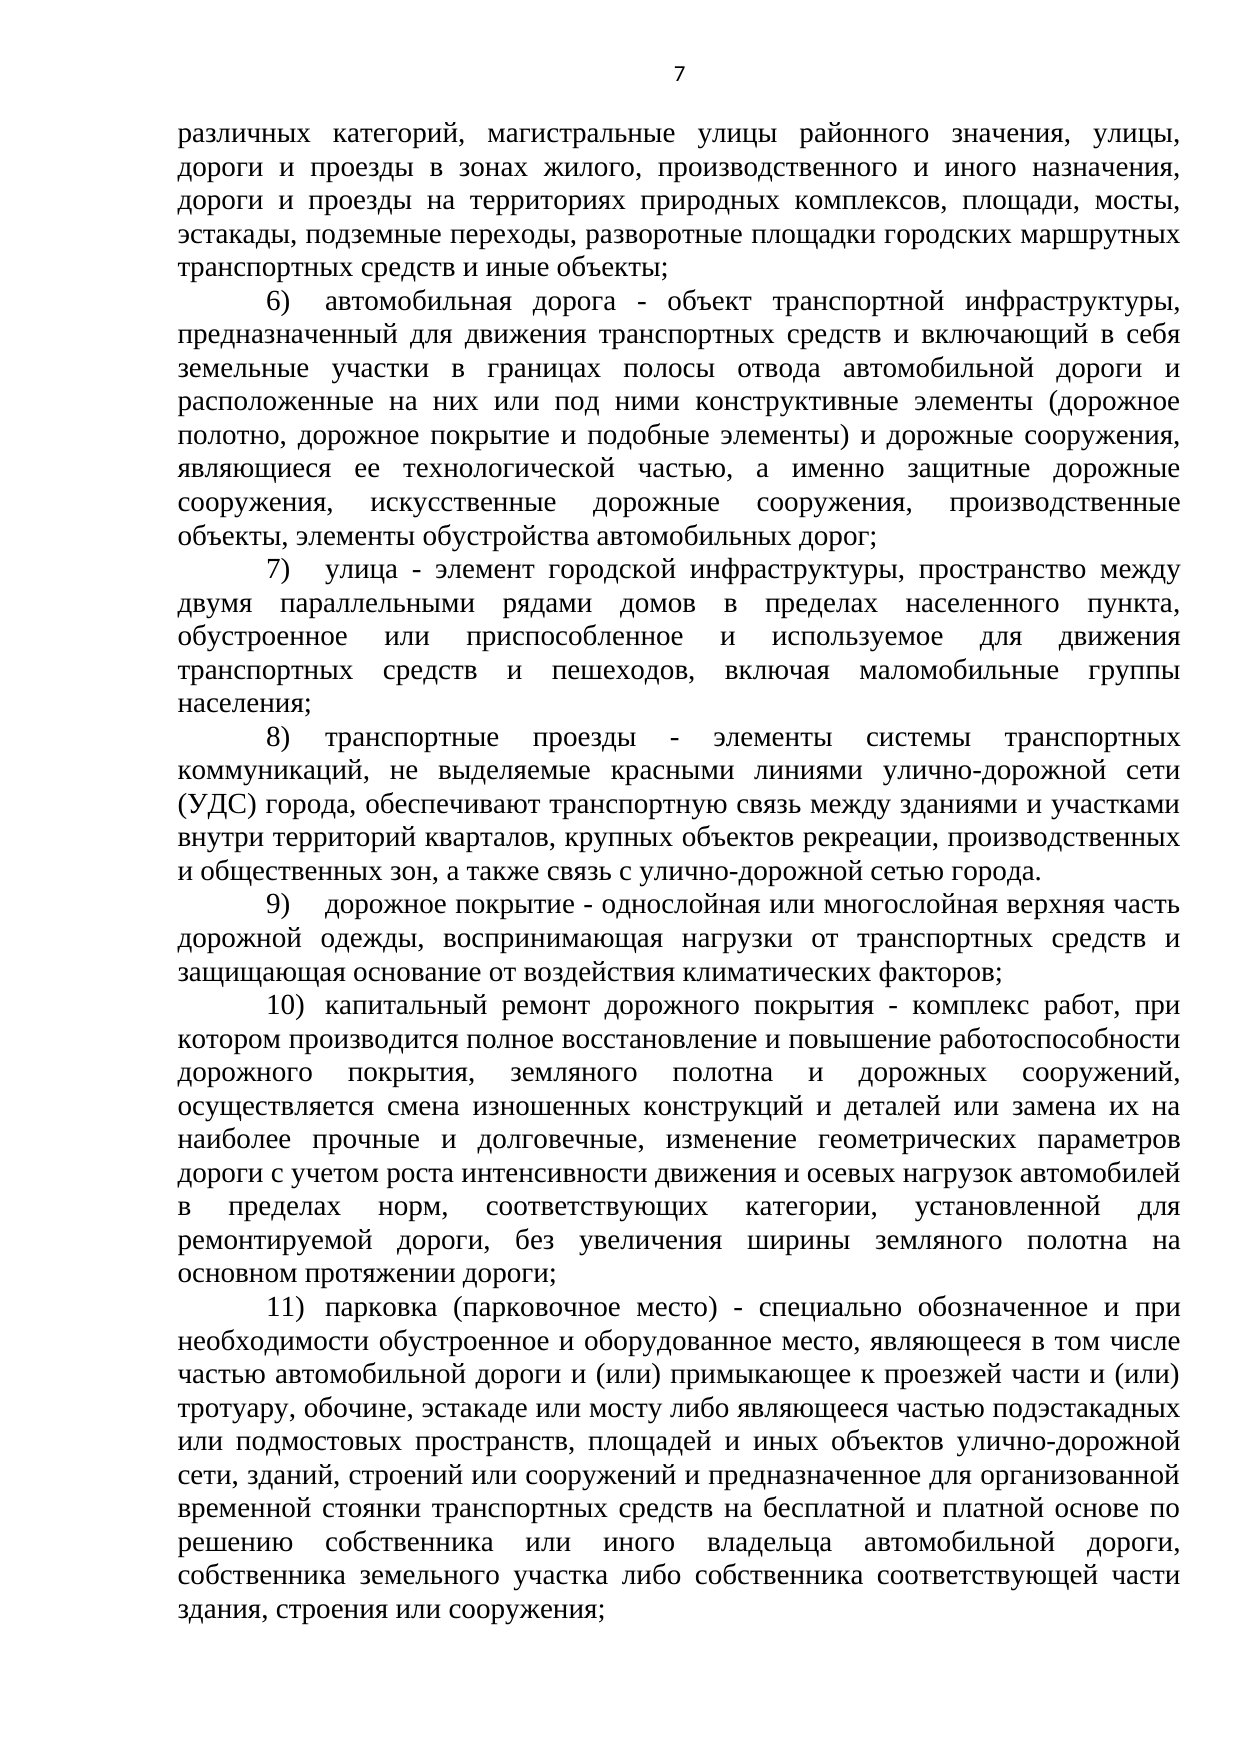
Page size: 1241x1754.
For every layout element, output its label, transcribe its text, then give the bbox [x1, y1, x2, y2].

list капитальный ремонт дорожного покрытия - комплекс работ, при котором производится полное восстановление и повышение работоспособности дорожного покрытия, земляного полотна и дорожных сооружений, осуществляется смена изношенных конструкций и деталей или замена их на наиболее прочные и долговечные, изменение геометрических параметров дороги с учетом роста интенсивности движения и осевых нагрузок автомобилей в пределах норм, соответствующих категории, установленной для ремонтируемой дороги, без увеличения ширины земляного полотна на основном протяжении дороги; [177, 987, 1181, 1289]
list дорожное покрытие - однослойная или многослойная верхняя часть дорожной одежды, воспринимающая нагрузки от транспортных средств и защищающая основание от воздействия климатических факторов; [177, 887, 1181, 987]
list транспортные проезды - элементы системы транспортных коммуникаций, не выделяемые красными линиями улично-дорожной сети (УДС) города, обеспечивают транспортную связь между зданиями и участками внутри территорий кварталов, крупных объектов рекреации, производственных и общественных зон, а также связь с улично-дорожной сетью города. [177, 719, 1181, 887]
list автомобильная дорога - объект транспортной инфраструктуры, предназначенный для движения транспортных средств и включающий в себя земельные участки в границах полосы отвода автомобильной дороги и расположенные на них или под ними конструктивные элементы (дорожное полотно, дорожное покрытие и подобные элементы) и дорожные сооружения, являющиеся ее технологической частью, а именно защитные дорожные сооружения, искусственные дорожные сооружения, производственные объекты, элементы обустройства автомобильных дорог; [177, 283, 1181, 551]
list улица - элемент городской инфраструктуры, пространство между двумя параллельными рядами домов в пределах населенного пункта, обустроенное или приспособленное и используемое для движения транспортных средств и пешеходов, включая маломобильные группы населения; [177, 551, 1181, 719]
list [177, 115, 1181, 283]
list парковка (парковочное место) - специально обозначенное и при необходимости обустроенное и оборудованное место, являющееся в том числе частью автомобильной дороги и (или) примыкающее к проезжей части и (или) тротуару, обочине, эстакаде или мосту либо являющееся частью подэстакадных или подмостовых пространств, площадей и иных объектов улично-дорожной сети, зданий, строений или сооружений и предназначенное для организованной временной стоянки транспортных средств на бесплатной и платной основе по решению собственника или иного владельца автомобильной дороги, собственника земельного участка либо собственника соответствующей части здания, строения или сооружения; [177, 1289, 1181, 1624]
